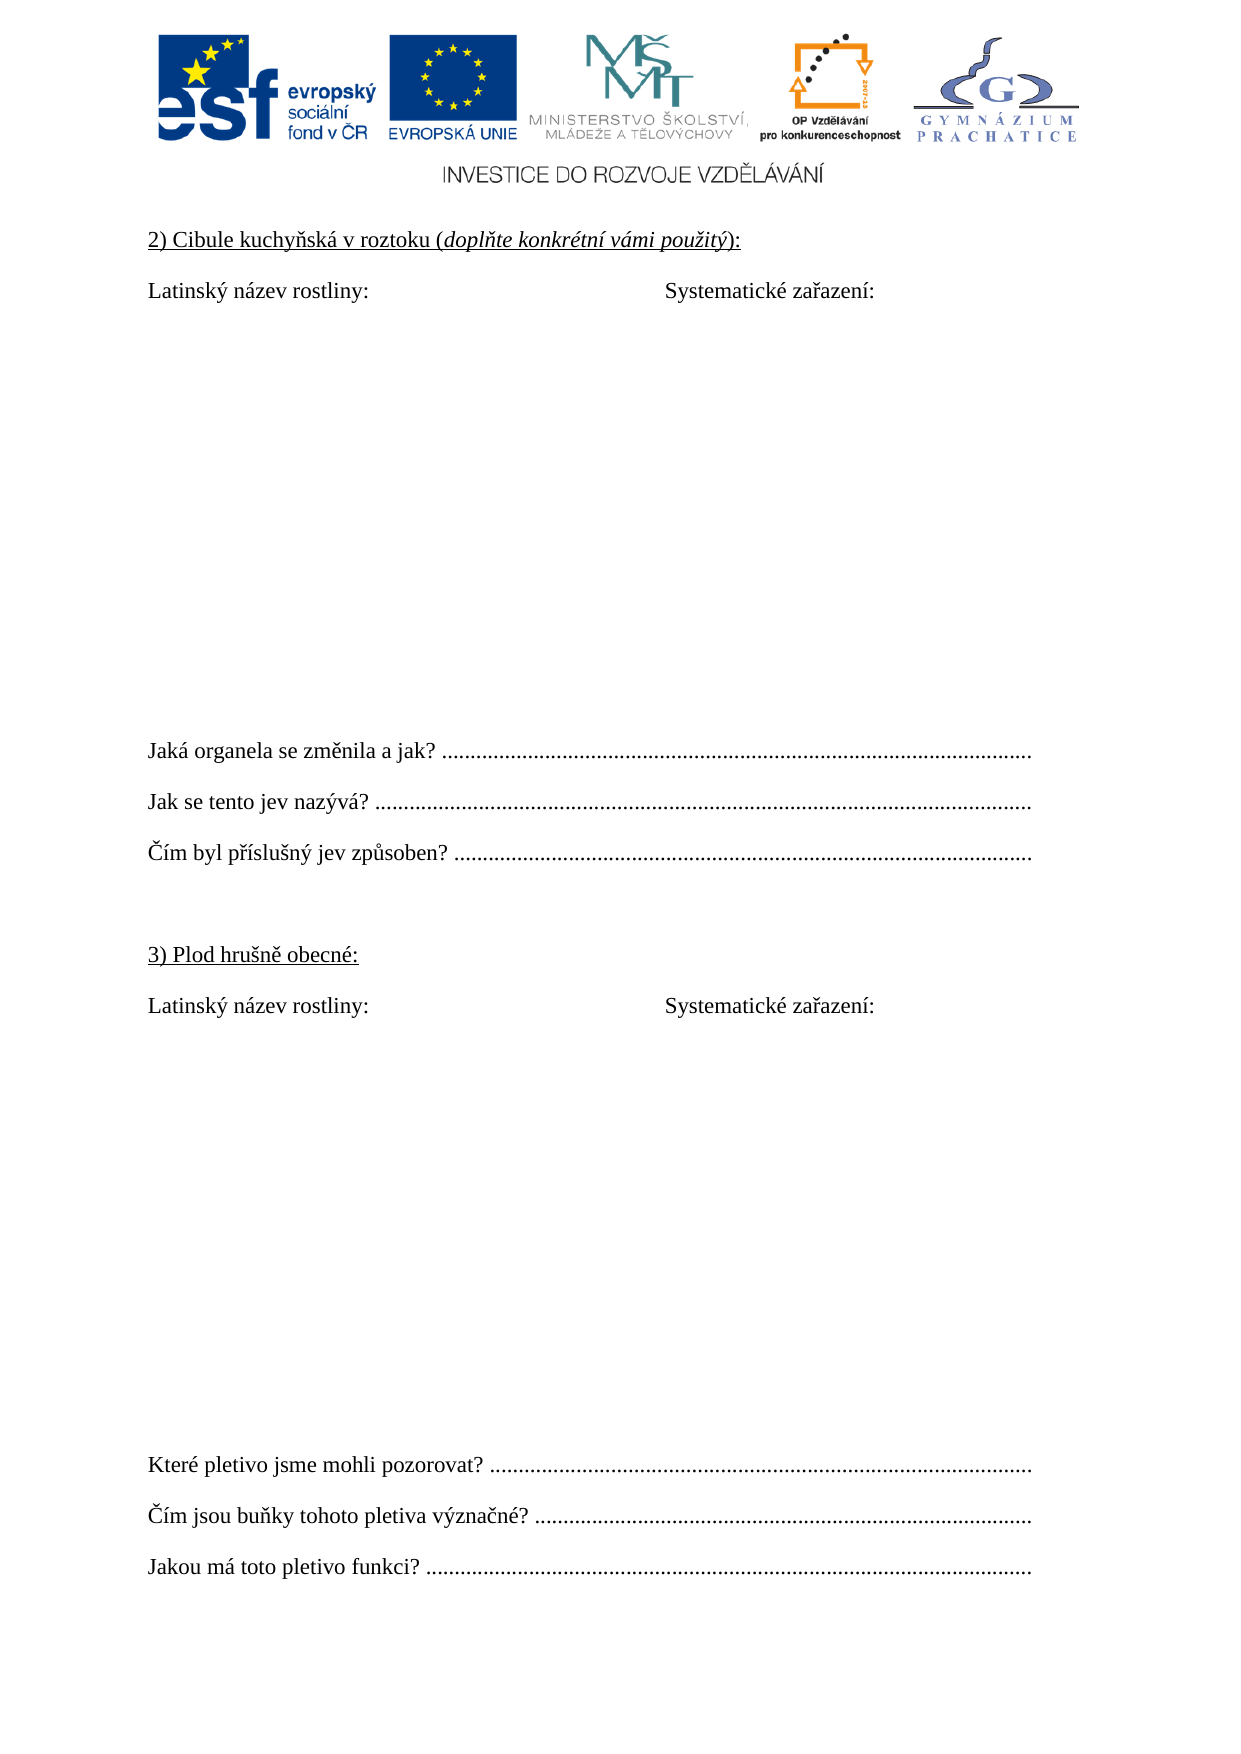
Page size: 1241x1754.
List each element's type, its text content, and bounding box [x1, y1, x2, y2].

picture [147, 29, 1092, 199]
text Jakou má toto pletivo funkci? [148, 1553, 1093, 1580]
text 2) Cibule kuchyňská v roztoku (doplňte konkrétní vámi použitý): [148, 226, 1093, 253]
text 3) Plod hrušně obecné: [148, 941, 1093, 967]
text Jak se tento jev nazývá? [148, 788, 1093, 814]
text Latinský název rostliny: Systematické zařazení: [148, 277, 1093, 304]
text Čím byl příslušný jev způsoben? [148, 839, 1093, 865]
text Latinský název rostliny: Systematické zařazení: [148, 992, 1093, 1018]
text Čím jsou buňky tohoto pletiva význačné? [148, 1502, 1093, 1529]
text Které pletivo jsme mohli pozorovat? [148, 1451, 1093, 1478]
text Jaká organela se změnila a jak? [148, 737, 1093, 763]
